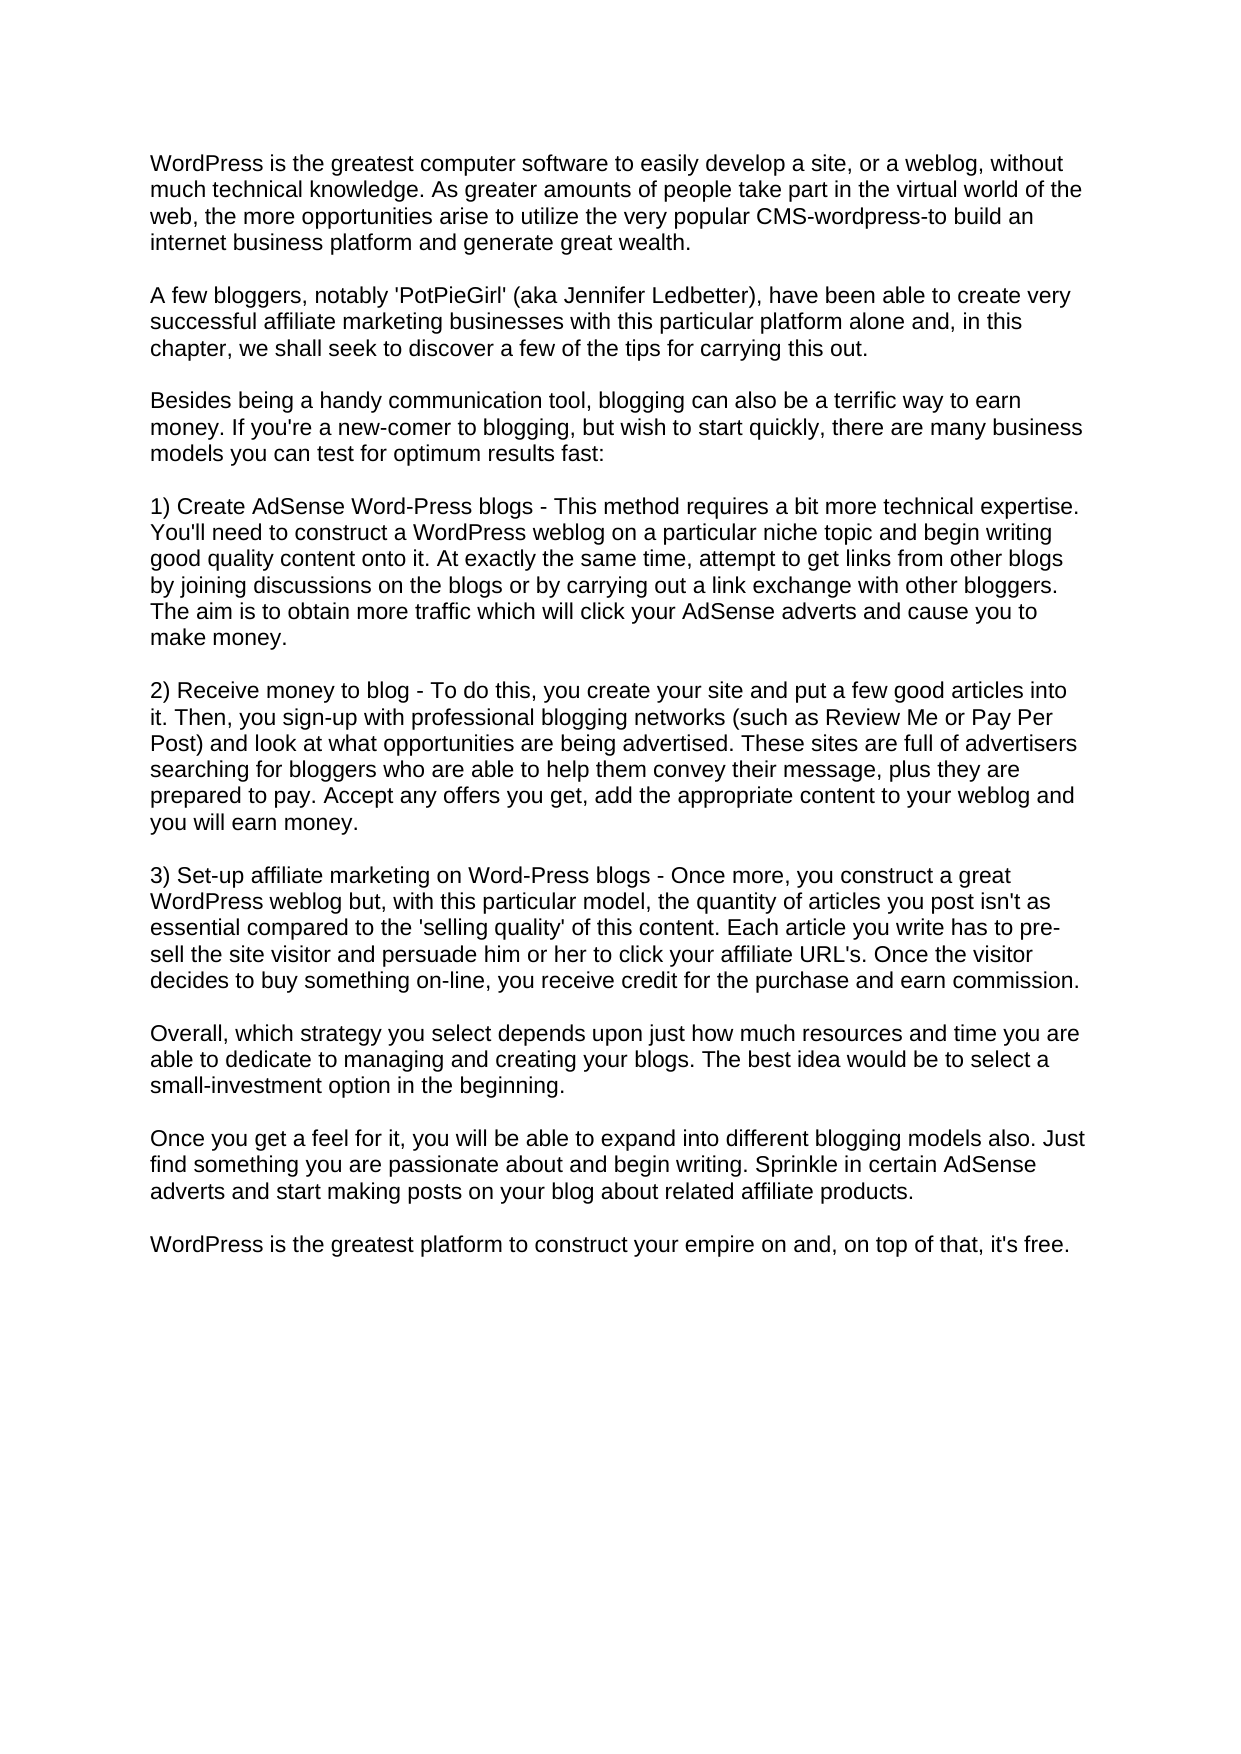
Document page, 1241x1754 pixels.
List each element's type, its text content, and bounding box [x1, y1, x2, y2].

text 3) Set-up affiliate marketing on Word-Press blogs - Once more, you construct a great WordPress weblog but, with this particular model, the quantity of articles you post isn't as essential compared to the 'selling quality' of this content. Each article you write has to pre-sell the site visitor and persuade him or her to click your affiliate URL's. Once the visitor decides to buy something on-line, you receive credit for the purchase and earn commission. [150, 862, 1090, 993]
text Once you get a feel for it, you will be able to expand into different blogging models also. Just find something you are passionate about and begin writing. Sprinkle in certain AdSense adverts and start making posts on your blog about related affiliate products. [150, 1125, 1090, 1204]
text 2) Receive money to blog - To do this, you create your site and put a few good articles into it. Then, you sign-up with professional blogging networks (such as Review Me or Pay Per Post) and look at what opportunities are being advertised. These sites are full of advertisers searching for bloggers who are able to help them convey their message, plus they are prepared to pay. Accept any offers you get, add the appropriate content to your weblog and you will earn money. [150, 677, 1090, 835]
text 1) Create AdSense Word-Press blogs - This method requires a bit more technical expertise. You'll need to construct a WordPress weblog on a particular niche topic and begin writing good quality content onto it. At exactly the same time, attempt to get links from other blogs by joining discussions on the blogs or by carrying out a link exchange with other bloggers. The aim is to obtain more traffic which will click your AdSense adverts and cause you to make money. [150, 493, 1090, 651]
text A few bloggers, notably 'PotPieGirl' (aka Jennifer Ledbetter), have been able to create very successful affiliate marketing businesses with this particular platform alone and, in this chapter, we shall seek to discover a few of the tips for carrying this out. [150, 282, 1090, 361]
text Overall, which strategy you select depends upon just how much resources and time you are able to dedicate to managing and creating your blogs. The best idea would be to select a small-investment option in the beginning. [150, 1020, 1090, 1099]
text WordPress is the greatest platform to construct your empire on and, on top of that, it's free. [150, 1231, 1090, 1257]
text WordPress is the greatest computer software to easily develop a site, or a weblog, without much technical knowledge. As greater amounts of people take part in the virtual world of the web, the more opportunities arise to utilize the very popular CMS-wordpress-to build an internet business platform and generate great wealth. [150, 150, 1090, 255]
text Besides being a handy communication tool, blogging can also be a terrific way to earn money. If you're a new-comer to blogging, but wish to start quickly, there are many business models you can test for optimum results fast: [150, 387, 1090, 466]
